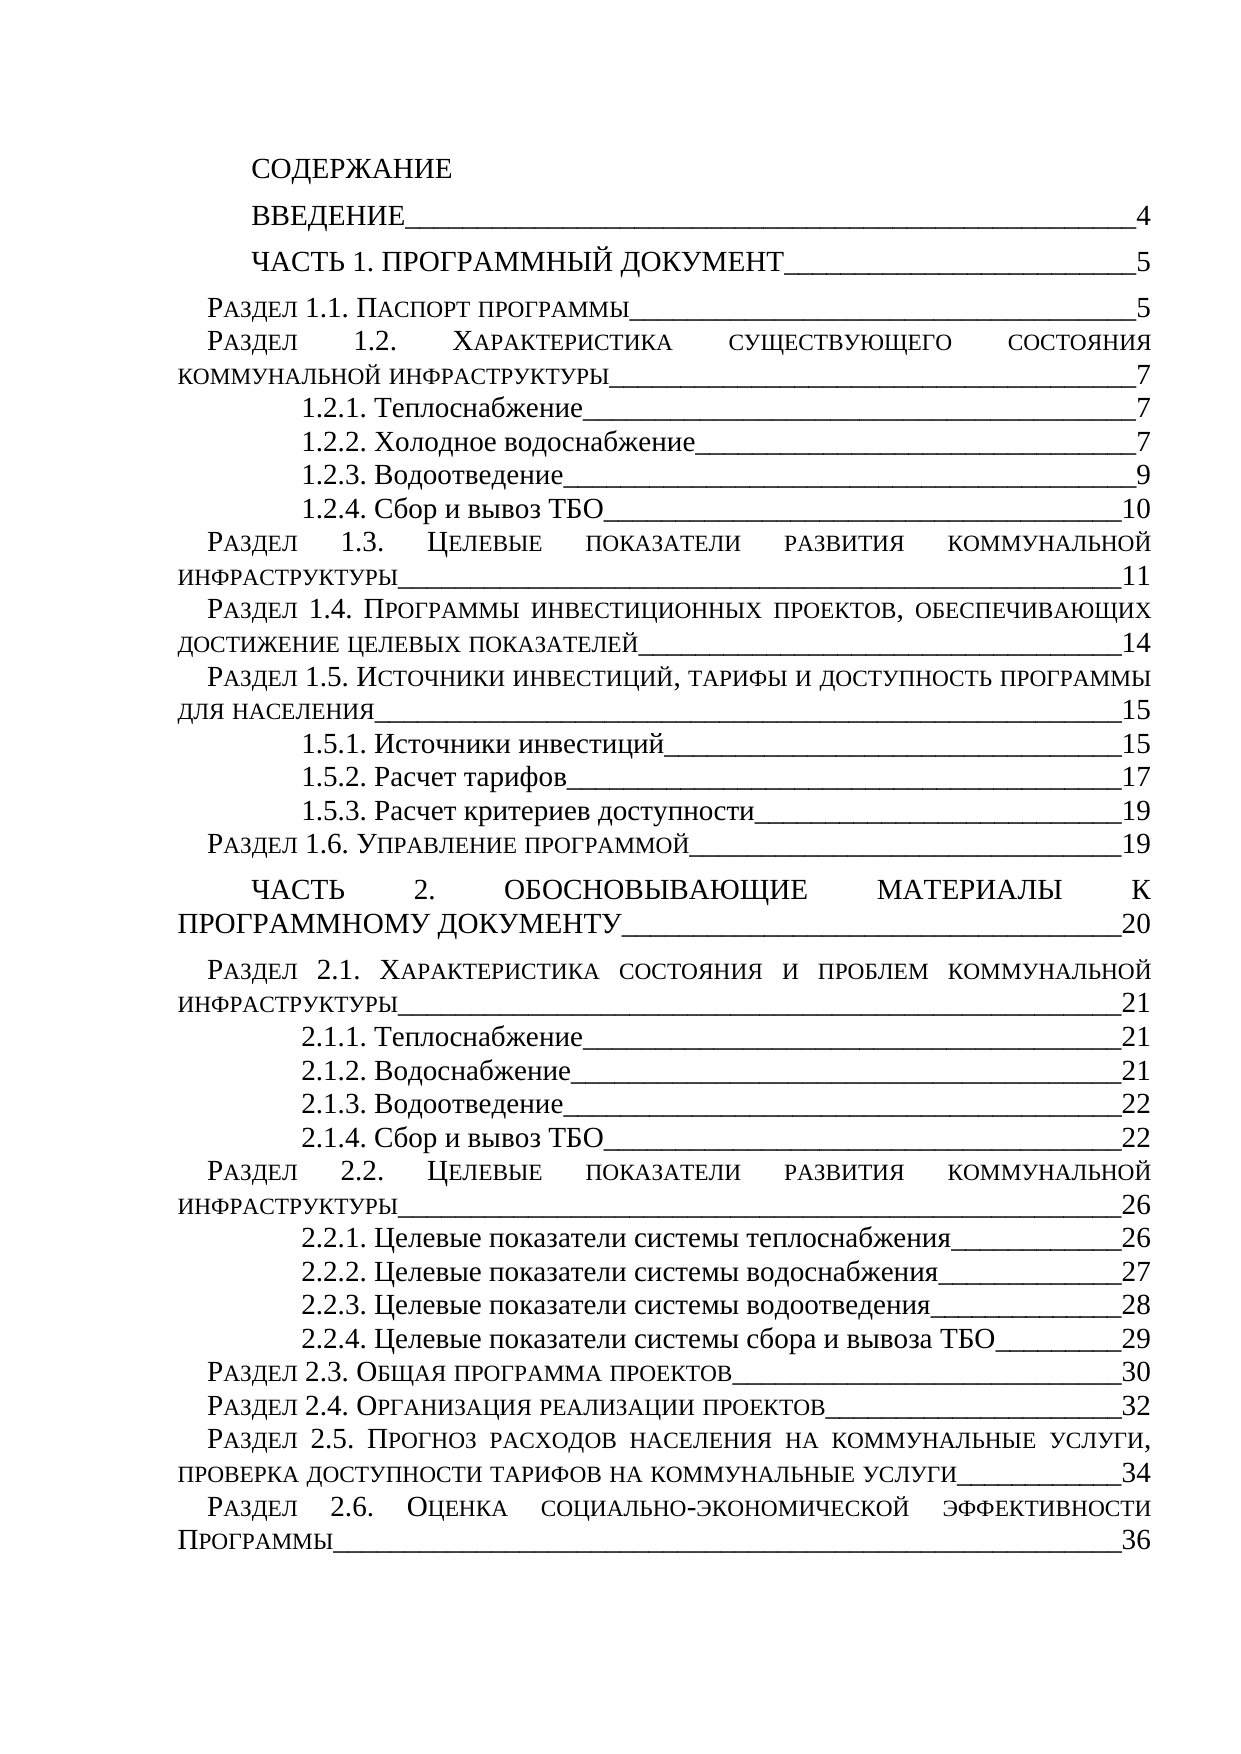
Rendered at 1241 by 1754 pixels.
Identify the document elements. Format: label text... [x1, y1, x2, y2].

text 1.2.2. Холодное водоснабжение 7 [227, 424, 1152, 457]
text 2.1.4. Сбор и вывоз ТБО 22 [227, 1120, 1152, 1153]
text 2.2.4. Целевые показатели системы сбора и вывоза ТБО 29 [227, 1321, 1152, 1354]
text СОДЕРЖАНИЕ [177, 152, 1152, 185]
text Раздел 2.3. Общая программа проектов 30 [177, 1354, 1152, 1388]
text 2.2.3. Целевые показатели системы водоотведения 28 [227, 1287, 1152, 1321]
text 1.5.1. Источники инвестиций 15 [227, 726, 1152, 759]
text 2.1.3. Водоотведение 22 [227, 1086, 1152, 1120]
text Раздел 1.1. Паспорт программы 5 [177, 290, 1152, 323]
text Раздел 2.2. Целевые показатели развития коммунальной инфраструктуры 26 [177, 1153, 1152, 1220]
text Раздел 1.6. Управление программой 19 [177, 826, 1152, 860]
text 1.5.3. Расчет критериев доступности 19 [227, 793, 1152, 826]
text Введение 4 [177, 198, 1152, 231]
text Часть 1. Программный документ 5 [177, 244, 1152, 277]
text Раздел 2.4. Организация реализации проектов 32 [177, 1388, 1152, 1422]
text Раздел 1.5. Источники инвестиций, тарифы и доступность программы для населения 15 [177, 659, 1152, 726]
text Раздел 1.3. Целевые показатели развития коммунальной инфраструктуры 11 [177, 524, 1152, 592]
text 2.2.1. Целевые показатели системы теплоснабжения 26 [227, 1220, 1152, 1254]
text Раздел 1.2. Характеристика существующего состояния коммунальной инфраструктуры 7 [177, 323, 1152, 390]
text 2.1.1. Теплоснабжение 21 [227, 1019, 1152, 1053]
text 1.2.4. Сбор и вывоз ТБО 10 [227, 491, 1152, 524]
text 2.1.2. Водоснабжение 21 [227, 1053, 1152, 1086]
text 1.5.2. Расчет тарифов 17 [227, 759, 1152, 793]
text 1.2.1. Теплоснабжение 7 [227, 390, 1152, 424]
text 2.2.2. Целевые показатели системы водоснабжения 27 [227, 1254, 1152, 1287]
text Раздел 1.4. Программы инвестиционных проектов, обеспечивающих достижение целевых показателей 14 [177, 592, 1152, 659]
text Часть 2. Обосновывающие материалы к программному документу 20 [177, 872, 1152, 939]
text Раздел 2.6. Оценка социально-экономической эффективности Программы 36 [177, 1489, 1152, 1556]
text Раздел 2.5. Прогноз расходов населения на коммунальные услуги, проверка доступности тарифов на коммунальные услуги 34 [177, 1422, 1152, 1489]
text 1.2.3. Водоотведение 9 [227, 457, 1152, 491]
text Раздел 2.1. Характеристика состояния и проблем коммунальной инфраструктуры 21 [177, 952, 1152, 1019]
